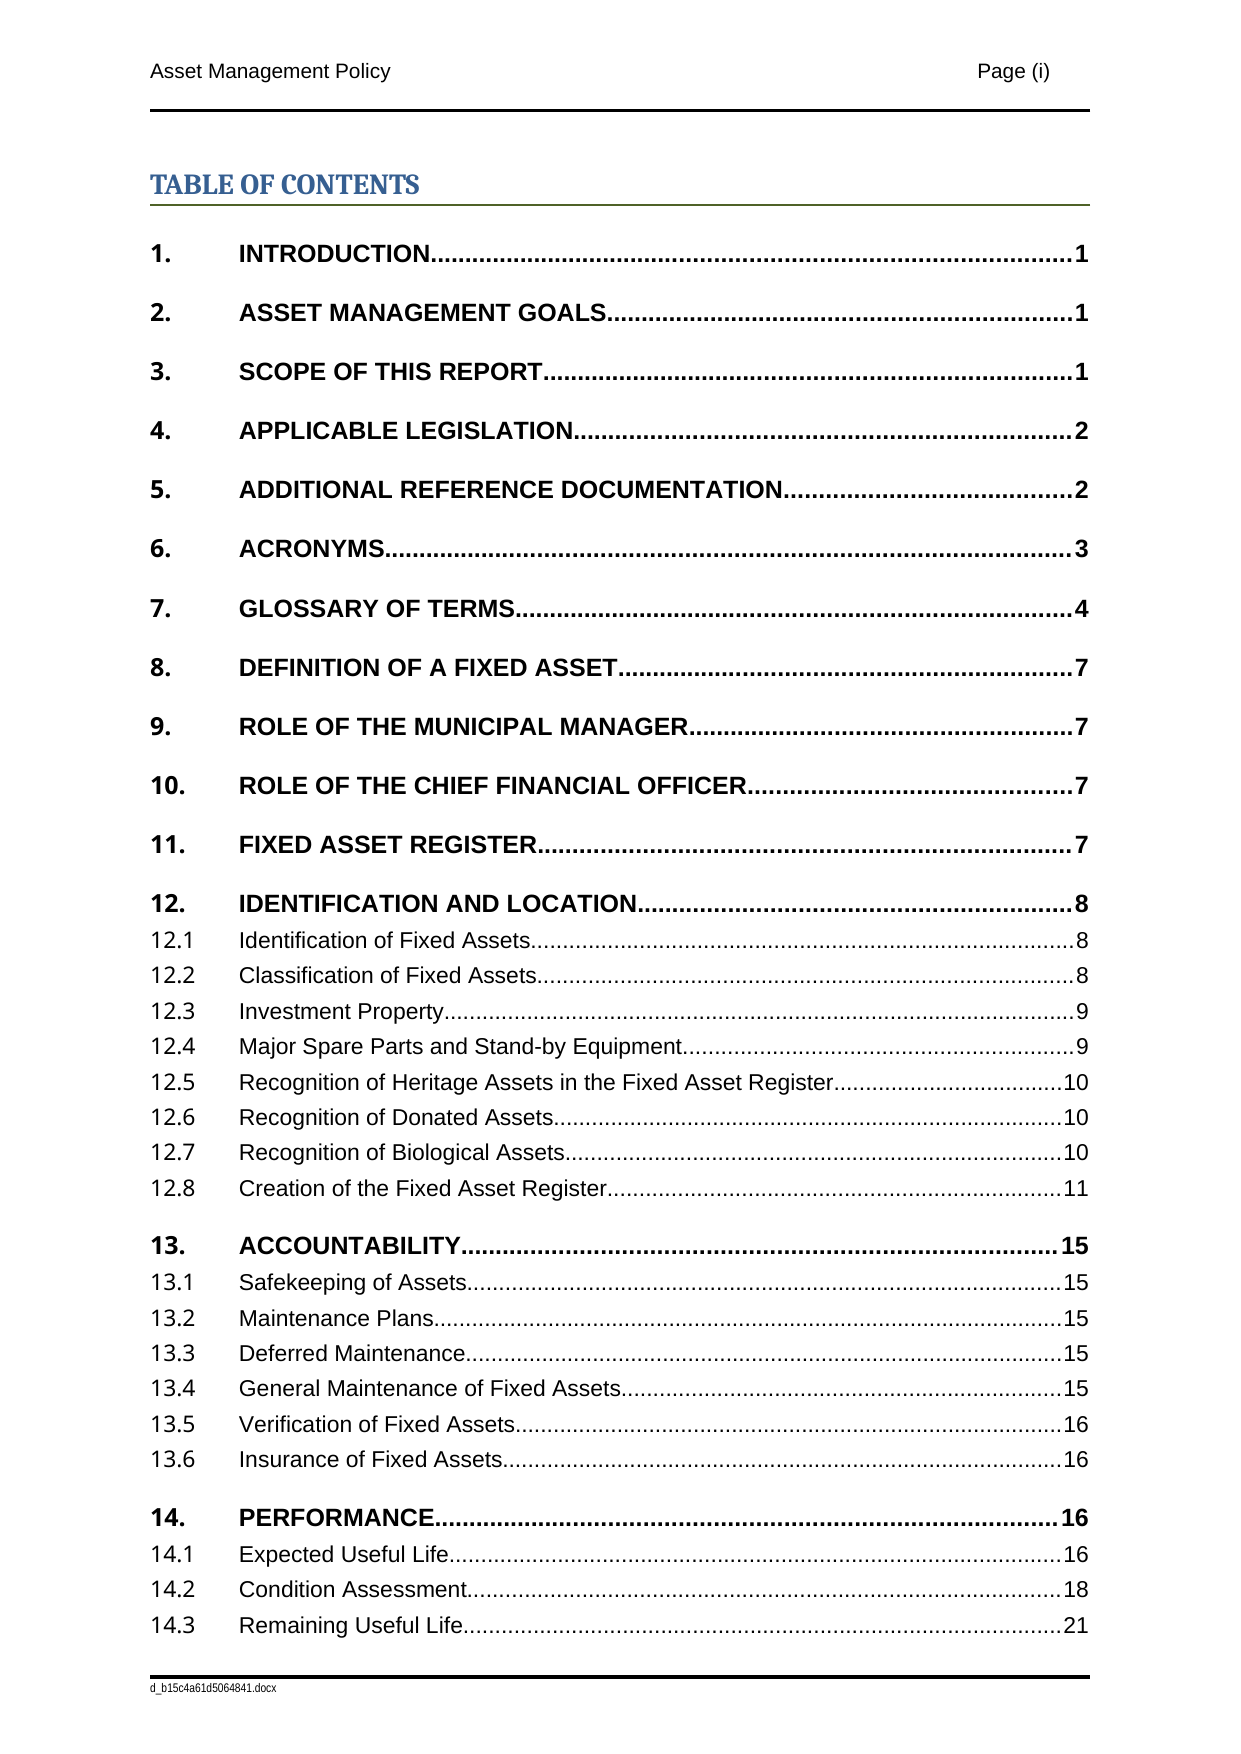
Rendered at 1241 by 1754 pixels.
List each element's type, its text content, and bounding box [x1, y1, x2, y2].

text 3. Scope of this Report 1 [150, 354, 1090, 388]
text 13.3 Deferred Maintenance 15 [150, 1337, 1090, 1368]
text 14. Performance 16 [150, 1499, 1090, 1533]
text 1. Introduction 1 [150, 236, 1090, 270]
text 10. Role of the Chief Financial Officer 7 [150, 767, 1090, 801]
text 12.1 Identification of Fixed Assets 8 [150, 924, 1090, 955]
text 12.8 Creation of the Fixed Asset Register 11 [150, 1172, 1090, 1203]
text 11. Fixed Asset Register 7 [150, 826, 1090, 861]
text 12. Identification and Location 8 [150, 886, 1090, 919]
text 6. Acronyms 3 [150, 531, 1090, 565]
text 13. Accountability 15 [150, 1228, 1090, 1262]
text 12.2 Classification of Fixed Assets 8 [150, 959, 1090, 990]
text 14.1 Expected Useful Life 16 [150, 1538, 1090, 1569]
text 13.5 Verification of Fixed Assets 16 [150, 1408, 1090, 1439]
text 14.3 Remaining Useful Life 21 [150, 1608, 1090, 1640]
text 13.4 General Maintenance of Fixed Assets 15 [150, 1372, 1090, 1404]
text 12.7 Recognition of Biological Assets 10 [150, 1136, 1090, 1167]
text 8. Definition of a Fixed Asset 7 [150, 649, 1090, 683]
text 2. Asset Management Goals 1 [150, 295, 1090, 329]
text 13.6 Insurance of Fixed Assets 16 [150, 1443, 1090, 1474]
text 9. Role of the Municipal Manager 7 [150, 708, 1090, 742]
text 12.3 Investment Property 9 [150, 994, 1090, 1026]
text 12.4 Major Spare Parts and Stand-by Equipment 9 [150, 1030, 1090, 1061]
text 7. Glossary of Terms 4 [150, 590, 1090, 624]
text 5. Additional Reference Documentation 2 [150, 472, 1090, 506]
text 14.2 Condition Assessment 18 [150, 1573, 1090, 1604]
text 12.5 Recognition of Heritage Assets in the Fixed Asset Register 10 [150, 1065, 1090, 1097]
text 12.6 Recognition of Donated Assets 10 [150, 1101, 1090, 1132]
text 4. Applicable Legislation 2 [150, 413, 1090, 447]
subtitle Table of Contents [150, 168, 1090, 204]
text 13.2 Maintenance Plans 15 [150, 1302, 1090, 1333]
text 13.1 Safekeeping of Assets 15 [150, 1266, 1090, 1297]
